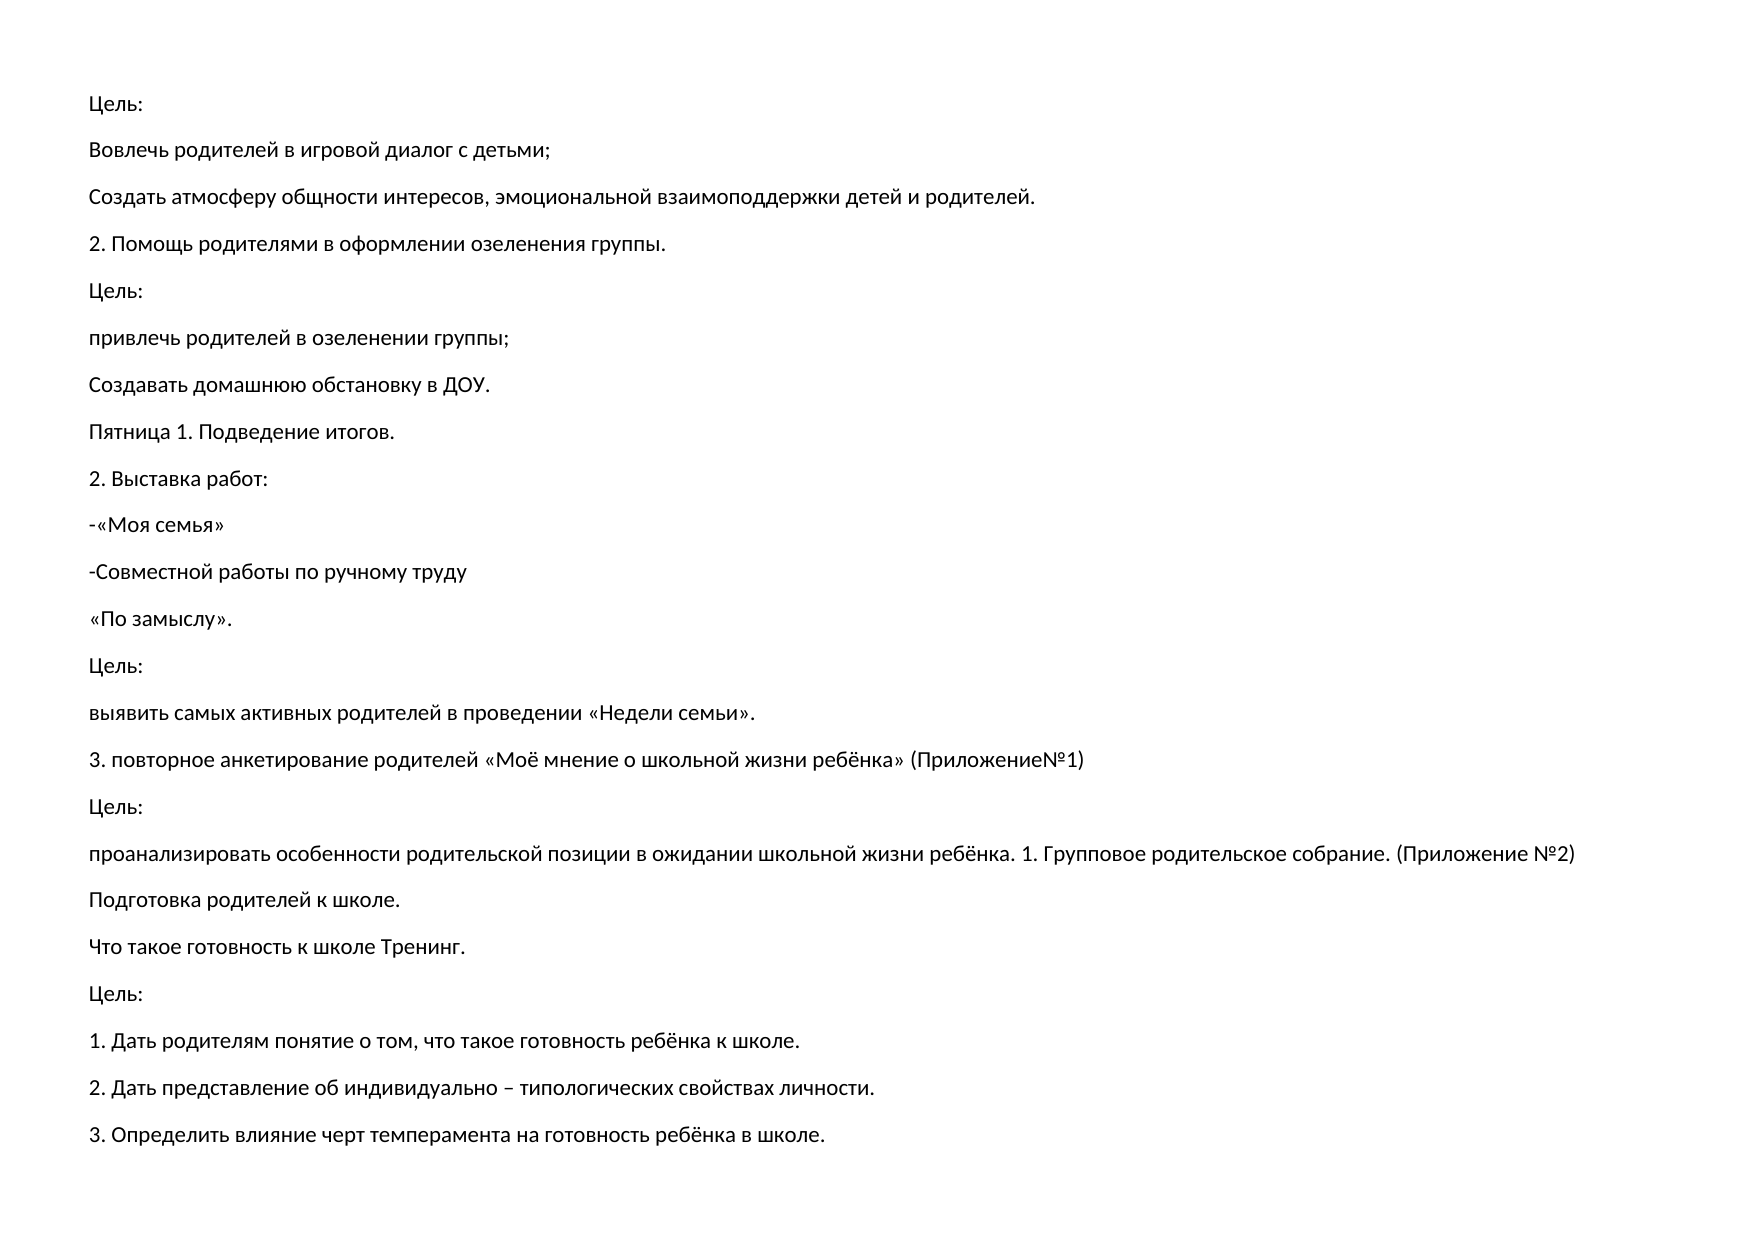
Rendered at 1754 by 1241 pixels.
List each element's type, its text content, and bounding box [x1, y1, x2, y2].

text 1. Дать родителям понятие о том, что такое готовность ребёнка к школе. [89, 1026, 1654, 1054]
text Что такое готовность к школе Тренинг. [89, 932, 1654, 960]
text Создать атмосферу общности интересов, эмоциональной взаимоподдержки детей и родителей. [89, 182, 1654, 210]
text 3. Определить влияние черт темперамента на готовность ребёнка в школе. [89, 1120, 1654, 1148]
text Подготовка родителей к школе. [89, 886, 1654, 913]
text 3. повторное анкетирование родителей «Моё мнение о школьной жизни ребёнка» (Приложение№1) [89, 745, 1654, 773]
text 2. Помощь родителями в оформлении озеленения группы. [89, 229, 1654, 257]
text 2. Дать представление об индивидуально – типологических свойствах личности. [89, 1073, 1654, 1101]
text Пятница 1. Подведение итогов. [89, 417, 1654, 445]
text «По замыслу». [89, 604, 1654, 632]
text Цель: [89, 276, 1654, 304]
text Создавать домашнюю обстановку в ДОУ. [89, 370, 1654, 398]
text 2. Выставка работ: [89, 464, 1654, 492]
text -«Моя семья» [89, 511, 1654, 538]
text Вовлечь родителей в игровой диалог с детьми; [89, 136, 1654, 163]
text -Совместной работы по ручному труду [89, 557, 1654, 585]
text привлечь родителей в озеленении группы; [89, 323, 1654, 351]
text Цель: [89, 979, 1654, 1007]
text Цель: [89, 89, 1654, 117]
text проанализировать особенности родительской позиции в ожидании школьной жизни ребёнка. 1. Групповое родительское собрание. (Приложение №2) [89, 839, 1654, 867]
text Цель: [89, 792, 1654, 820]
text Цель: [89, 651, 1654, 679]
text выявить самых активных родителей в проведении «Недели семьи». [89, 698, 1654, 726]
